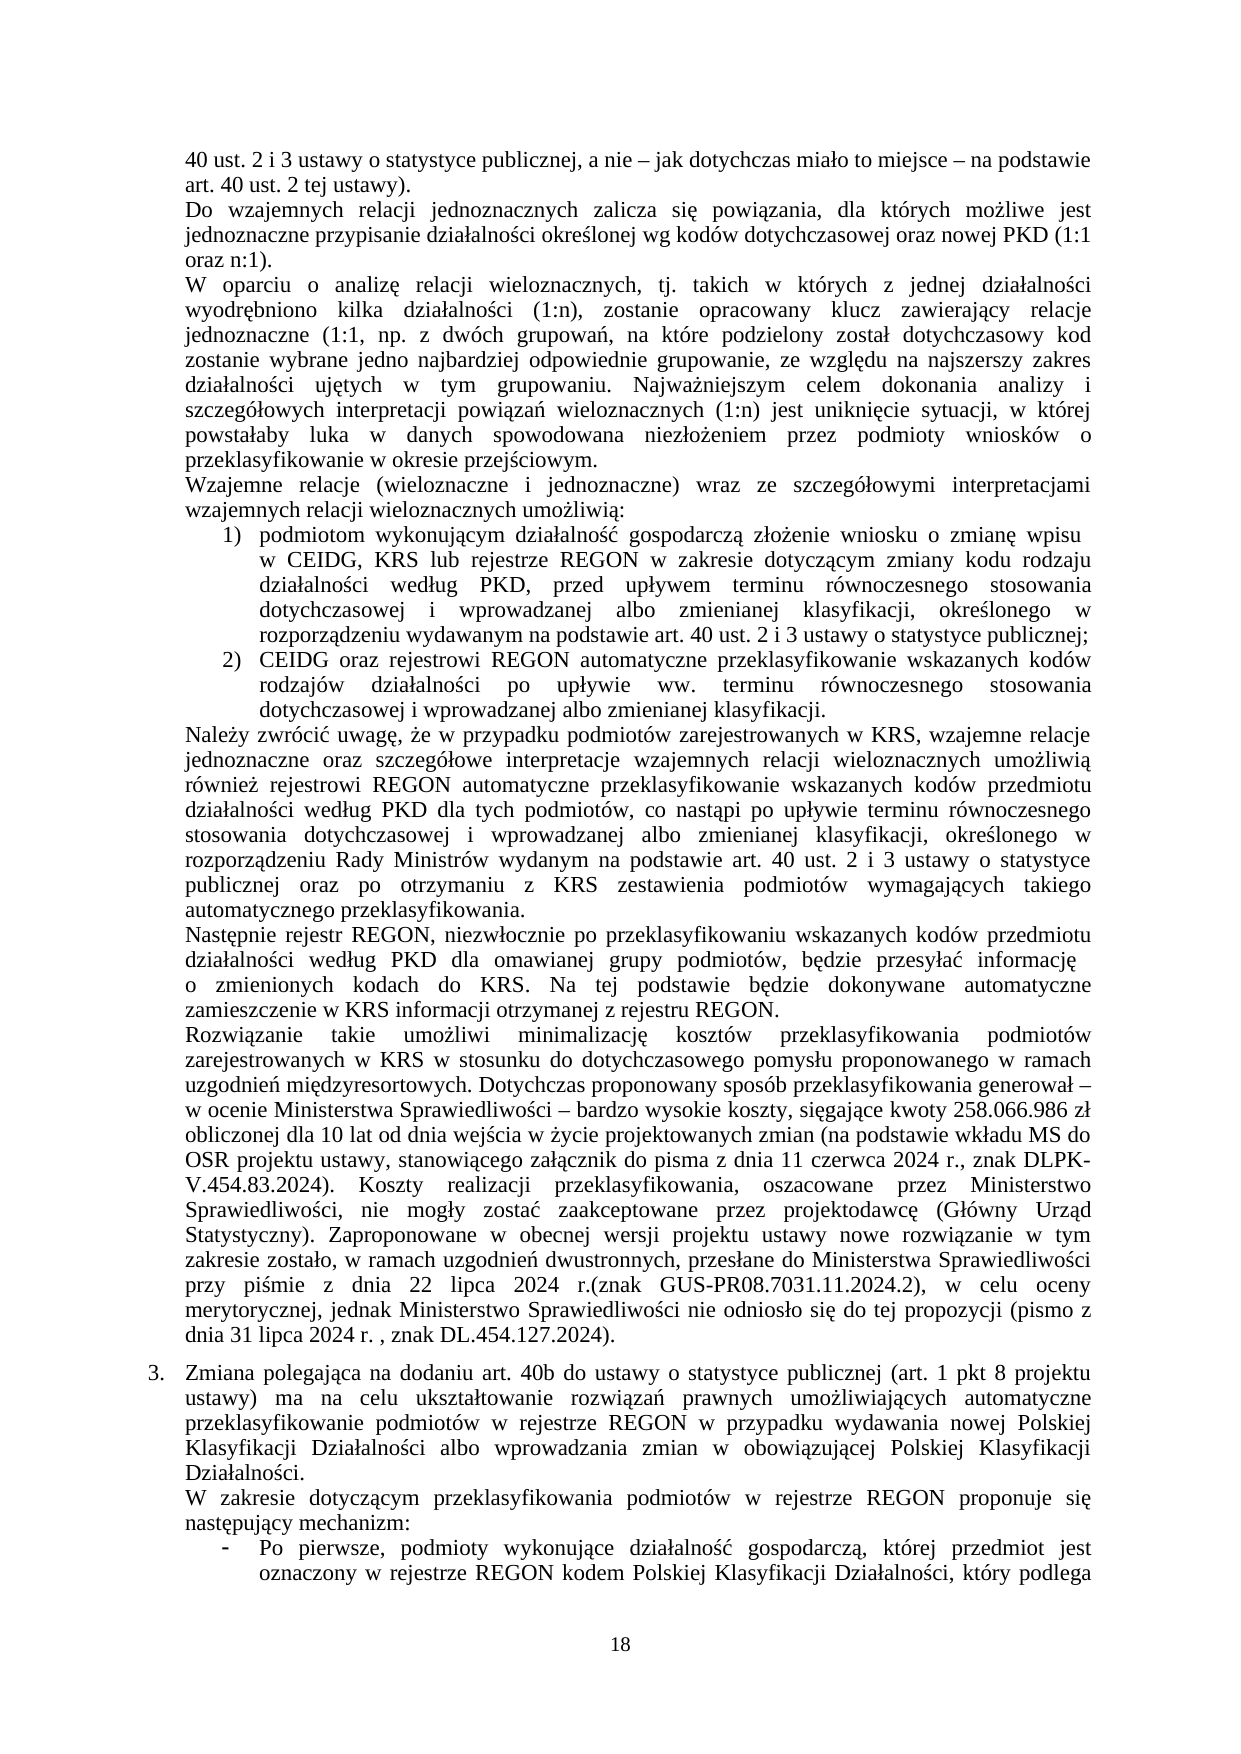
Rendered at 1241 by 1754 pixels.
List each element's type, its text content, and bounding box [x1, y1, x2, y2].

list W zakresie dotyczącym przeklasyfikowania podmiotów w rejestrze REGON proponuje się następujący mechanizm: [185, 1485, 1093, 1535]
text Do wzajemnych relacji jednoznacznych zalicza się powiązania, dla których możliwe jest jednoznaczne przypisanie działalności określonej wg kodów dotychczasowej oraz nowej PKD (1:1 oraz n:1). [185, 198, 1093, 273]
list Wzajemne relacje (wieloznaczne i jednoznaczne) wraz ze szczegółowymi interpretacjami wzajemnych relacji wieloznacznych umożliwią: [185, 473, 1093, 523]
text Należy zwrócić uwagę, że w przypadku podmiotów zarejestrowanych w KRS, wzajemne relacje jednoznaczne oraz szczegółowe interpretacje wzajemnych relacji wieloznacznych umożliwią również rejestrowi REGON automatyczne przeklasyfikowanie wskazanych kodów przedmiotu działalności według PKD dla tych podmiotów, co nastąpi po upływie terminu równoczesnego stosowania dotychczasowej i wprowadzanej albo zmienianej klasyfikacji, określonego w rozporządzeniu Rady Ministrów wydanym na podstawie art. 40 ust. 2 i 3 ustawy o statystyce publicznej oraz po otrzymaniu z KRS zestawienia podmiotów wymagających takiego automatycznego przeklasyfikowania. [185, 723, 1093, 923]
list CEIDG oraz rejestrowi REGON automatyczne przeklasyfikowanie wskazanych kodów rodzajów działalności po upływie ww. terminu równoczesnego stosowania dotychczasowej i wprowadzanej albo zmienianej klasyfikacji. [222, 648, 1093, 723]
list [148, 148, 1093, 198]
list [221, 1535, 1093, 1585]
text Rozwiązanie takie umożliwi minimalizację kosztów przeklasyfikowania podmiotów zarejestrowanych w KRS w stosunku do dotychczasowego pomysłu proponowanego w ramach uzgodnień międzyresortowych. Dotychczas proponowany sposób przeklasyfikowania generował – w ocenie Ministerstwa Sprawiedliwości – bardzo wysokie koszty, sięgające kwoty 258.066.986 zł obliczonej dla 10 lat od dnia wejścia w życie projektowanych zmian (na podstawie wkładu MS do OSR projektu ustawy, stanowiącego załącznik do pisma z dnia 11 czerwca 2024 r., znak DLPK-V.454.83.2024). Koszty realizacji przeklasyfikowania, oszacowane przez Ministerstwo Sprawiedliwości, nie mogły zostać zaakceptowane przez projektodawcę (Główny Urząd Statystyczny). Zaproponowane w obecnej wersji projektu ustawy nowe rozwiązanie w tym zakresie zostało, w ramach uzgodnień dwustronnych, przesłane do Ministerstwa Sprawiedliwości przy piśmie z dnia 22 lipca 2024 r.(znak GUS-PR08.7031.11.2024.2), w celu oceny merytorycznej, jednak Ministerstwo Sprawiedliwości nie odniosło się do tej propozycji (pismo z dnia 31 lipca 2024 r. , znak DL.454.127.2024). [185, 1023, 1093, 1348]
list podmiotom wykonującym działalność gospodarczą złożenie wniosku o zmianę wpisu w CEIDG, KRS lub rejestrze REGON w zakresie dotyczącym zmiany kodu rodzaju działalności według PKD, przed upływem terminu równoczesnego stosowania dotychczasowej i wprowadzanej albo zmienianej klasyfikacji, określonego w rozporządzeniu wydawanym na podstawie art. 40 ust. 2 i 3 ustawy o statystyce publicznej; [222, 523, 1093, 648]
list Zmiana polegająca na dodaniu art. 40b do ustawy o statystyce publicznej (art. 1 pkt 8 projektu ustawy) ma na celu ukształtowanie rozwiązań prawnych umożliwiających automatyczne przeklasyfikowanie podmiotów w rejestrze REGON w przypadku wydawania nowej Polskiej Klasyfikacji Działalności albo wprowadzania zmian w obowiązującej Polskiej Klasyfikacji Działalności. [148, 1360, 1093, 1485]
text W oparciu o analizę relacji wieloznacznych, tj. takich w których z jednej działalności wyodrębniono kilka działalności (1:n), zostanie opracowany klucz zawierający relacje jednoznaczne (1:1, np. z dwóch grupowań, na które podzielony został dotychczasowy kod zostanie wybrane jedno najbardziej odpowiednie grupowanie, ze względu na najszerszy zakres działalności ujętych w tym grupowaniu. Najważniejszym celem dokonania analizy i szczegółowych interpretacji powiązań wieloznacznych (1:n) jest uniknięcie sytuacji, w której powstałaby luka w danych spowodowana niezłożeniem przez podmioty wniosków o przeklasyfikowanie w okresie przejściowym. [185, 273, 1093, 473]
text Następnie rejestr REGON, niezwłocznie po przeklasyfikowaniu wskazanych kodów przedmiotu działalności według PKD dla omawianej grupy podmiotów, będzie przesyłać informację o zmienionych kodach do KRS. Na tej podstawie będzie dokonywane automatyczne zamieszczenie w KRS informacji otrzymanej z rejestru REGON. [185, 923, 1093, 1023]
